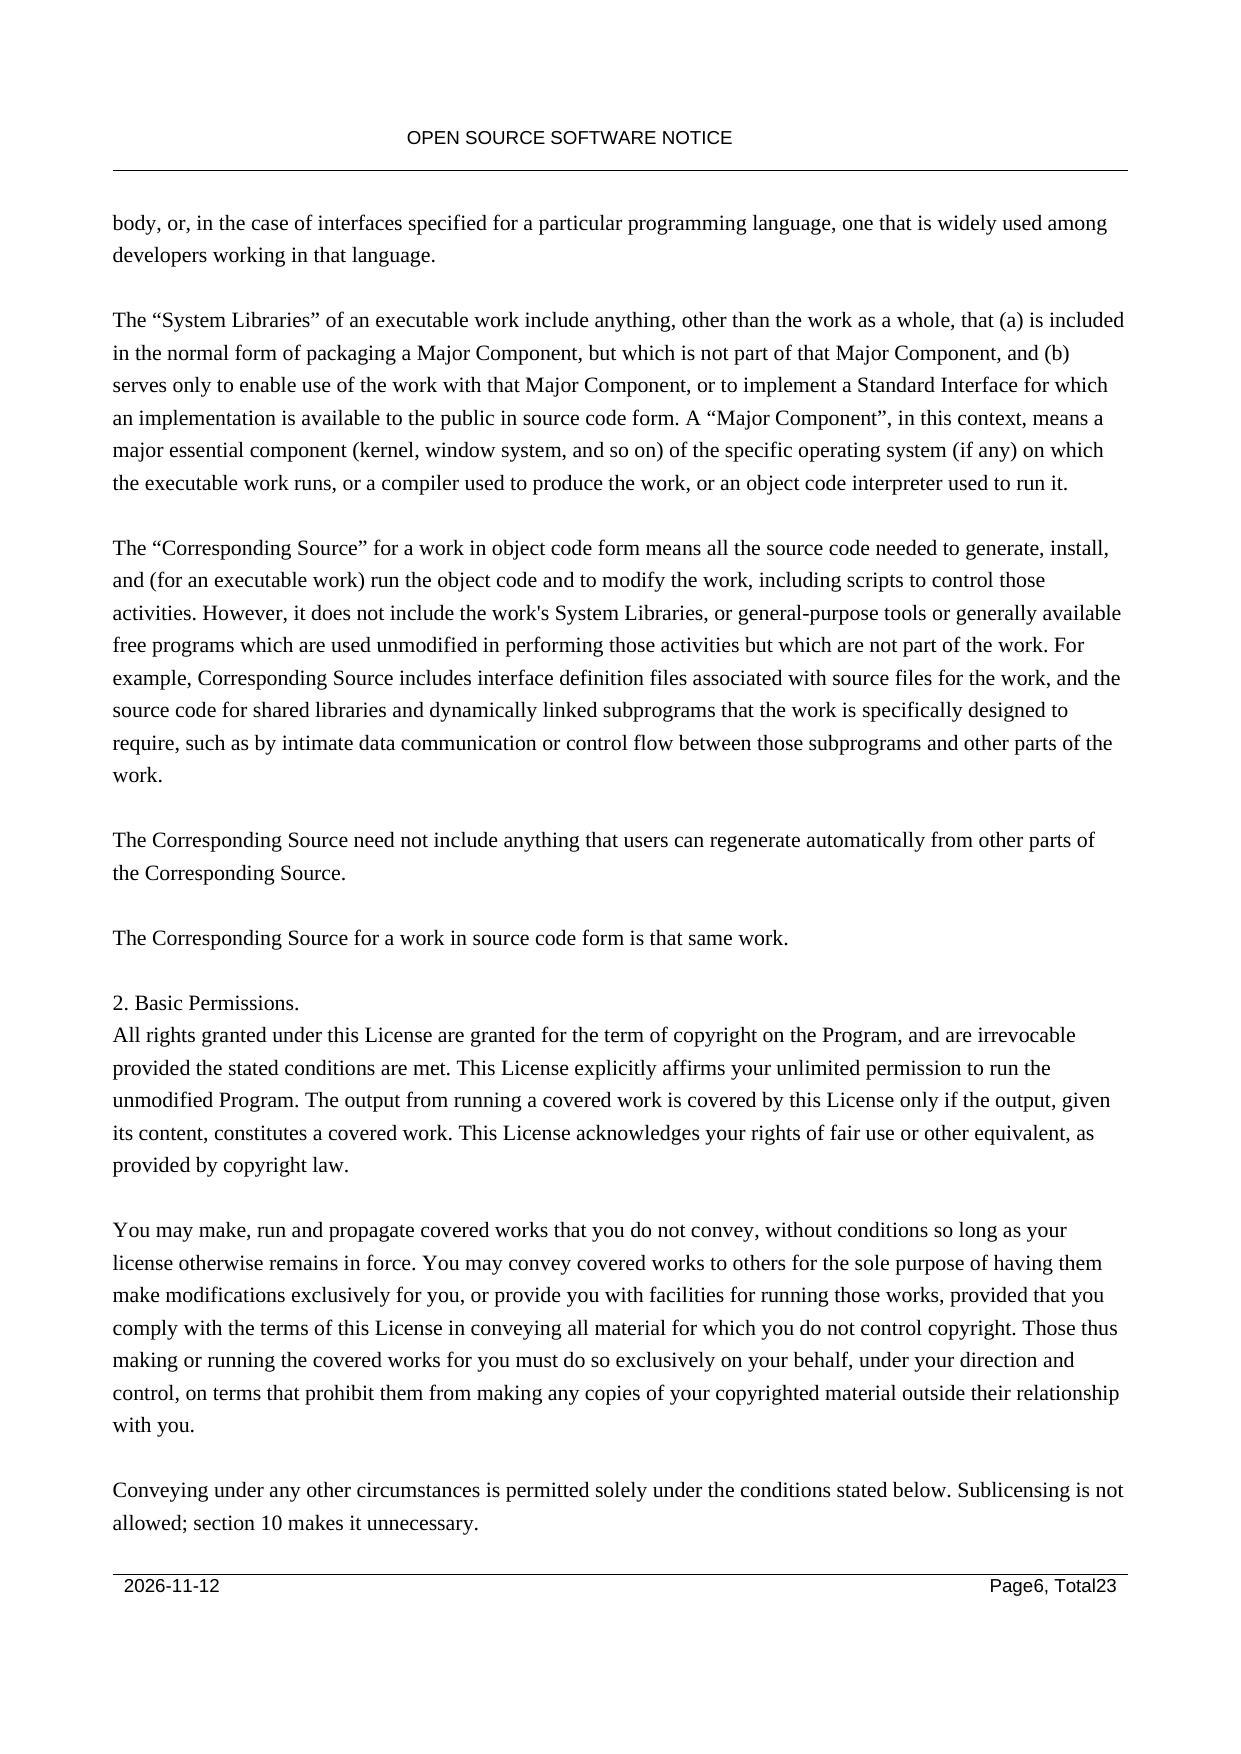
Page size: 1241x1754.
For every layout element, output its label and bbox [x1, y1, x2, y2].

text [112, 206, 1128, 1539]
